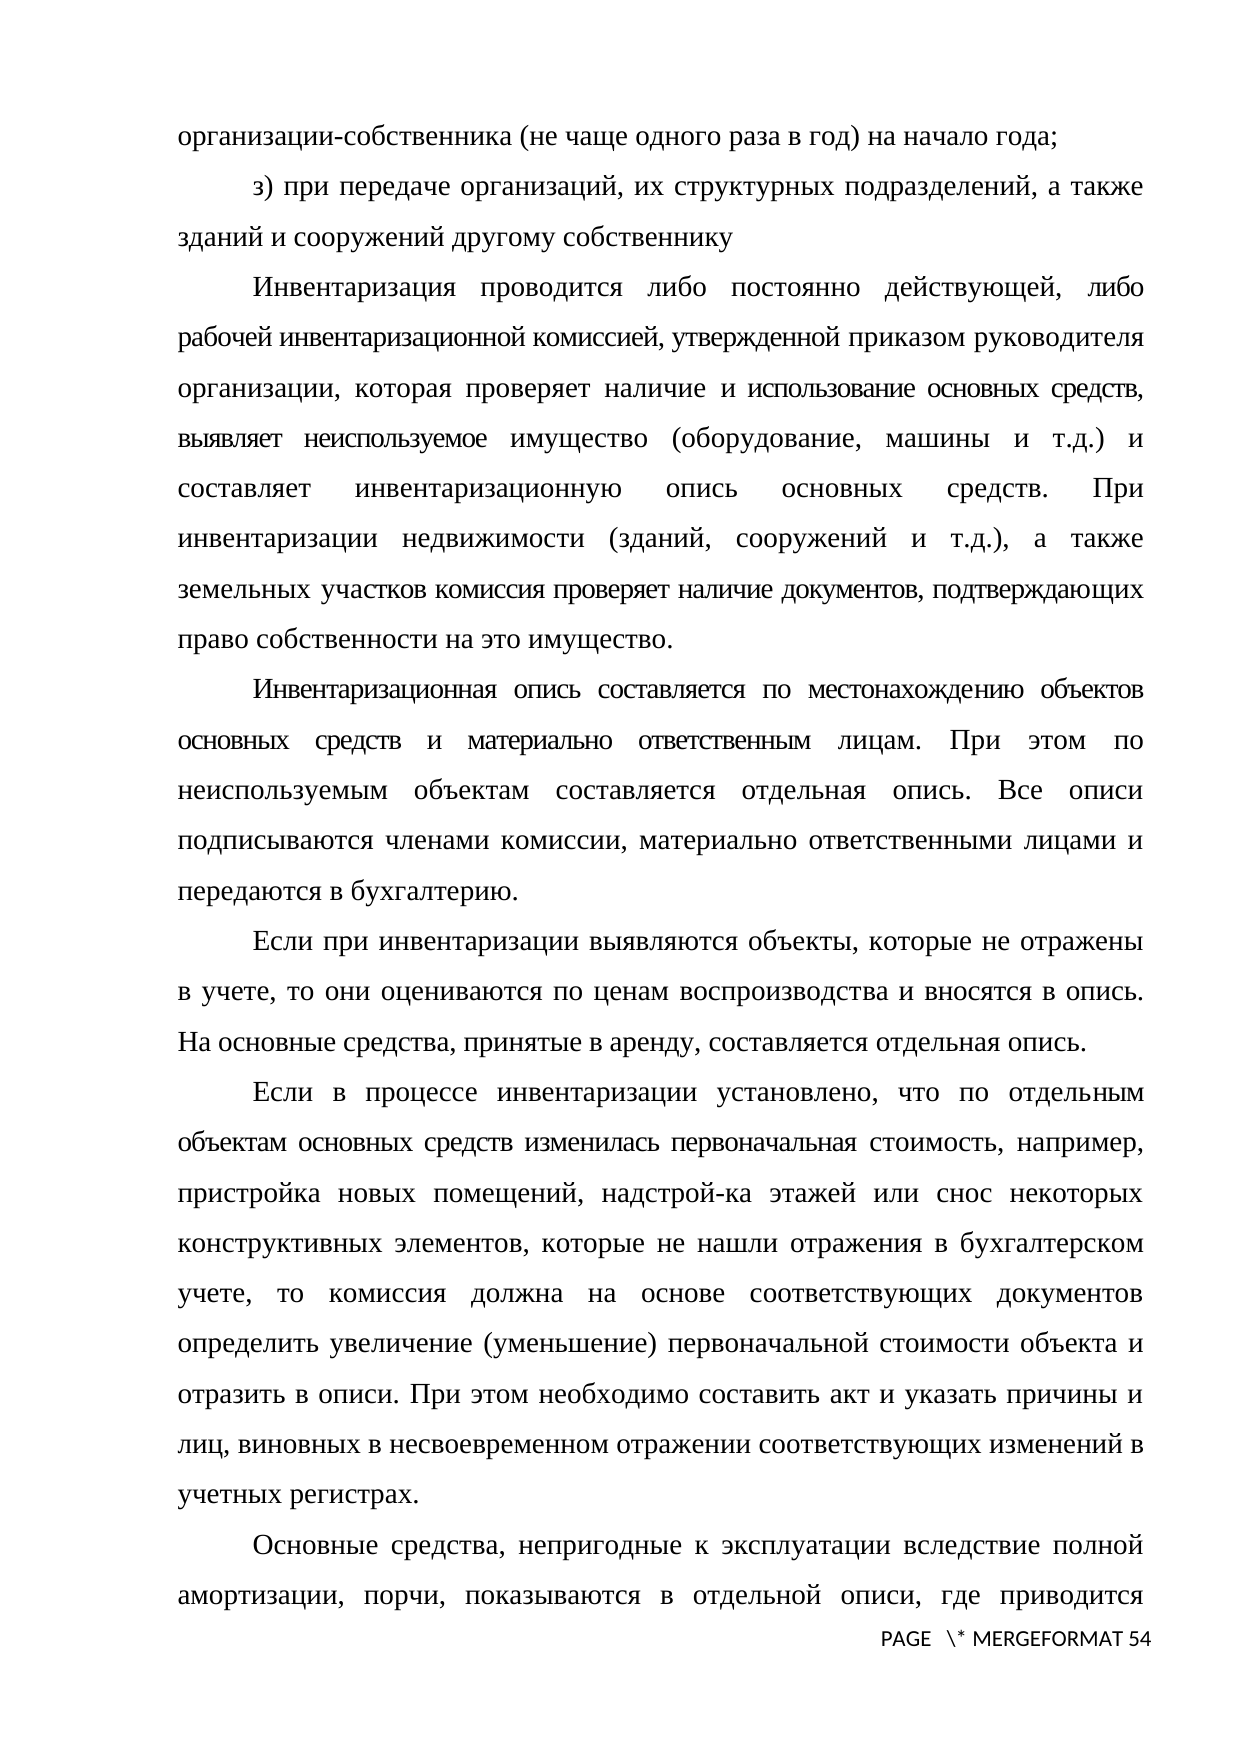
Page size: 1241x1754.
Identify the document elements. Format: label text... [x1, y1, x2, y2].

text Инвентаризационная опись составляется по местонахождению объектов основных средств и материально ответственным лицам. При этом по неиспользуемым объектам составляется отдельная опись. Все описи подписываются членами комиссии, материально ответственными лицами и передаются в бухгалтерию. [177, 672, 1144, 906]
text з) при передаче организаций, их структурных подразделений, а также зданий и сооружений другому собственнику [177, 168, 1144, 252]
text Если в процессе инвентаризации установлено, что по отдельным объектам основных средств изменилась первоначальная стоимость, например, пристройка новых помещений, надстрой-ка этажей или снос некоторых конструктивных элементов, которые не нашли отражения в бухгалтерском учете, то комиссия должна на основе соответствующих документов определить увеличение (уменьшение) первоначальной стоимости объекта и отразить в описи. При этом необходимо составить акт и указать причины и лиц, виновных в несвоевременном отражении соответствующих изменений в учетных регистрах. [177, 1074, 1144, 1510]
text Инвентаризация проводится либо постоянно действующей, либо рабочей инвентаризационной комиссией, утвержденной приказом руководителя организации, которая проверяет наличие и использование основных средств, выявляет неиспользуемое имущество (оборудование, машины и т.д.) и составляет инвентаризационную опись основных средств. При инвентаризации недвижимости (зданий, сооружений и т.д.), а также земельных участков комиссия проверяет наличие документов, подтверждающих право собственности на это имущество. [177, 269, 1144, 655]
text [177, 118, 1144, 152]
text Если при инвентаризации выявляются объекты, которые не отражены в учете, то они оцениваются по ценам воспроизводства и вносятся в опись. На основные средства, принятые в аренду, составляется отдельная опись. [177, 923, 1144, 1057]
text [177, 1527, 1144, 1611]
